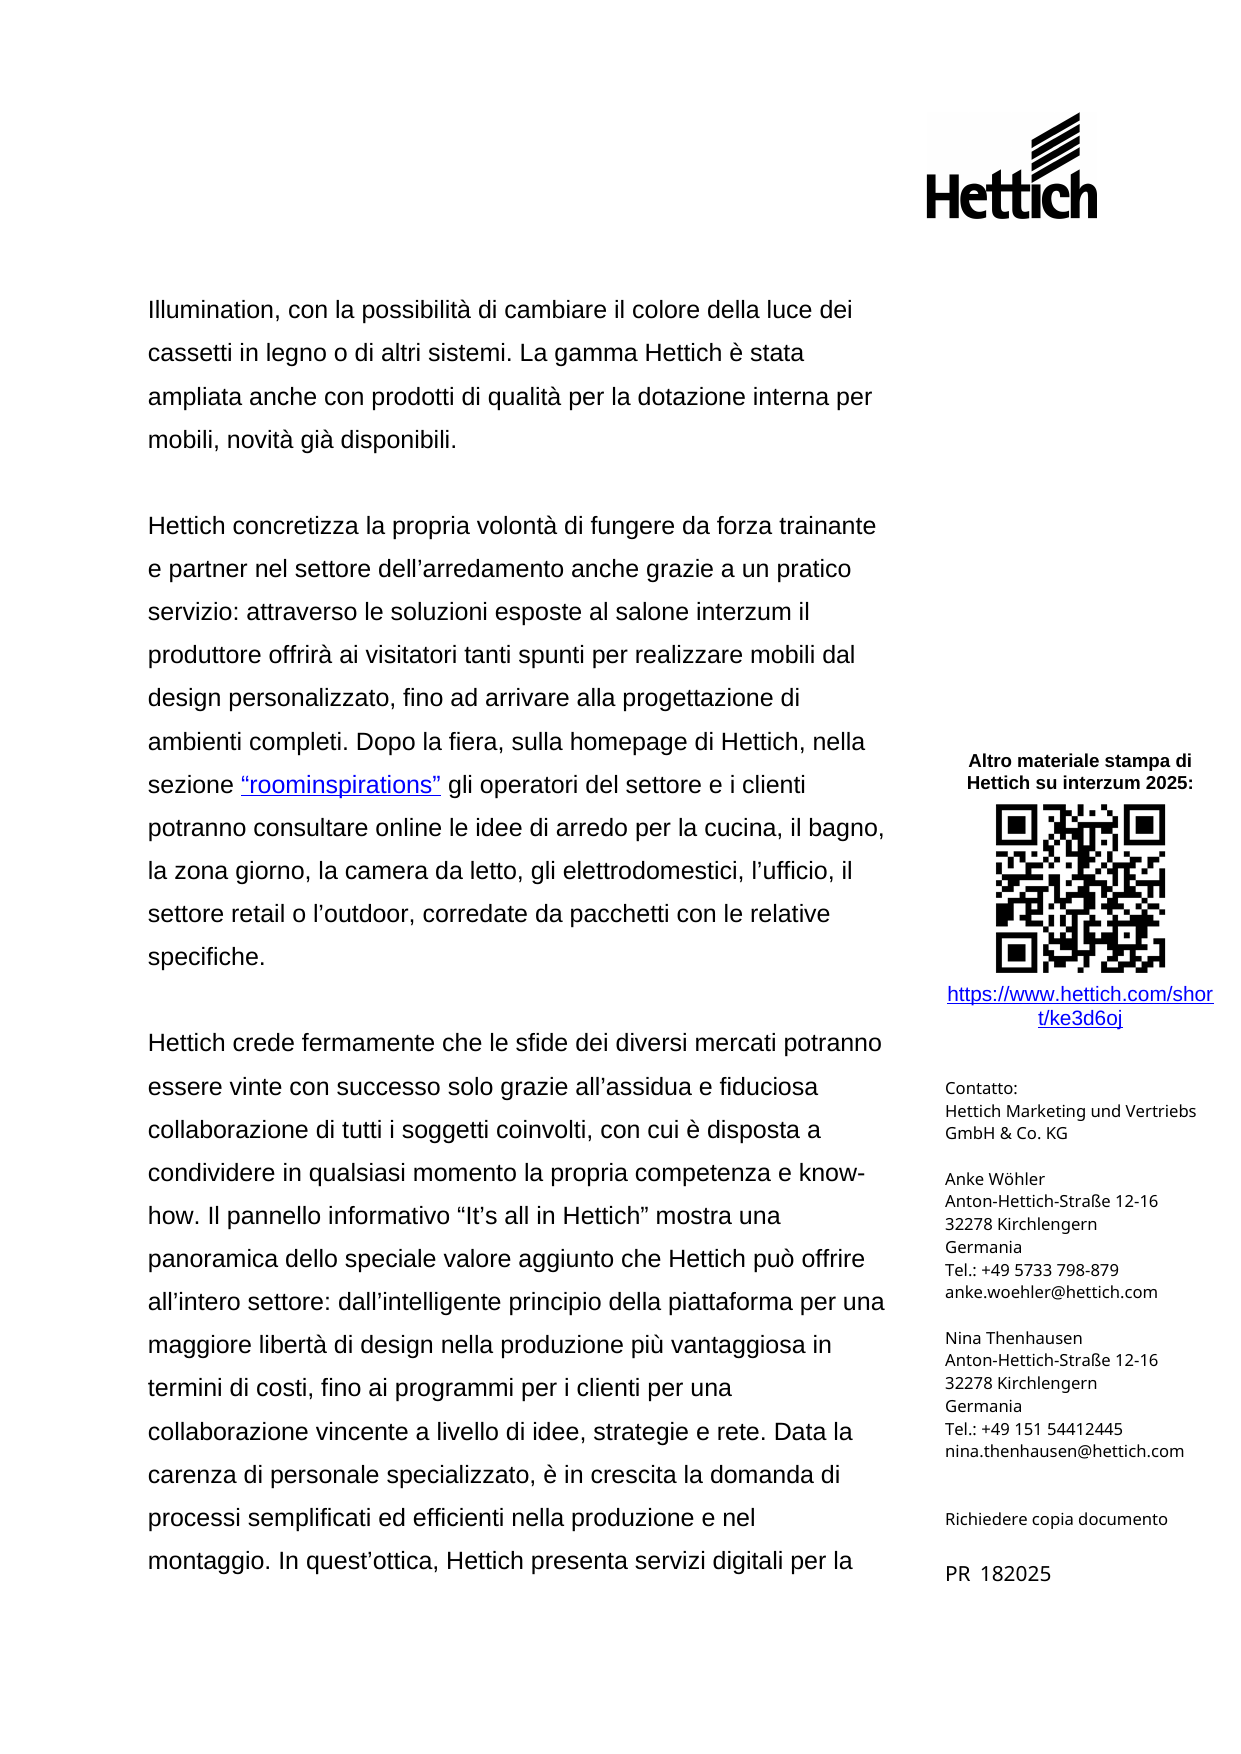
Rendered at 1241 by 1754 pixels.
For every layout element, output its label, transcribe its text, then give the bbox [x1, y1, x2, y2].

picture [926, 112, 1097, 219]
text Hettich concretizza la propria volontà di fungere da forza trainante e partner nel settore dell’arredamento anche grazie a un pratico servizio: attraverso le soluzioni esposte al salone interzum il produttore offrirà ai visitatori tanti spunti per realizzare mobili dal design personalizzato, fino ad arrivare alla progettazione di ambienti completi. Dopo la fiera, sulla homepage di Hettich, nella sezione “roominspirations” gli operatori del settore e i clienti potranno consultare online le idee di arredo per la cucina, il bagno, la zona giorno, la camera da letto, gli elettrodomestici, l’ufficio, il settore retail o l’outdoor, corredate da pacchetti con le relative specifiche. [148, 511, 886, 971]
